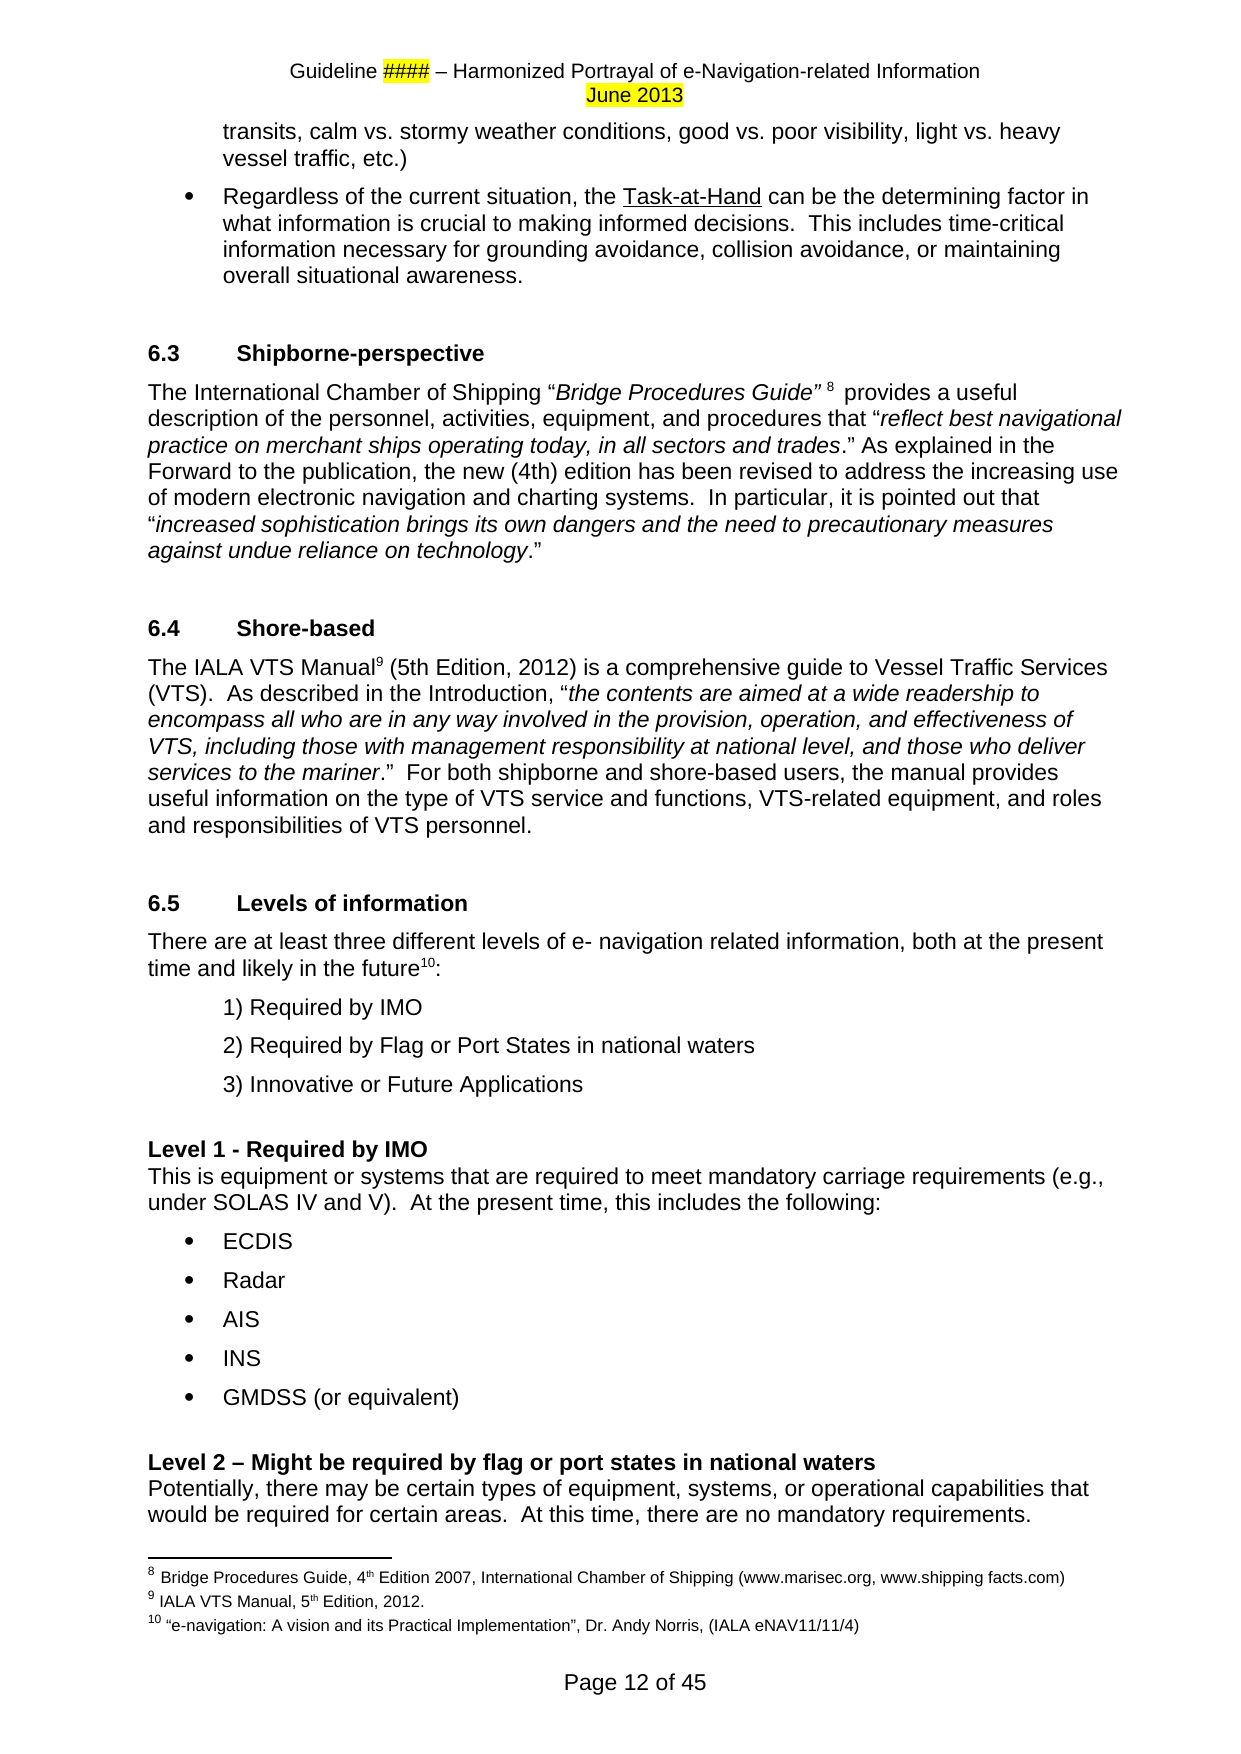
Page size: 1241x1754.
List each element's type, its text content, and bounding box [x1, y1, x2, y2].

text Regardless of the current situation, the Task-at-Hand can be the determining factor in what information is crucial to making informed decisions. This includes time-critical information necessary for grounding avoidance, collision avoidance, or maintaining overall situational awareness. [185, 183, 1122, 289]
text 3) Innovative or Future Applications [148, 1071, 1122, 1098]
subtitle Levels of information [148, 889, 1122, 916]
subtitle Shipborne-perspective [148, 340, 1122, 366]
text Level 1 - Required by IMO [148, 1136, 1122, 1163]
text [185, 118, 1122, 171]
text Radar [185, 1267, 1122, 1293]
subtitle Shore-based [148, 615, 1122, 641]
text Level 2 – Might be required by flag or port states in national waters [148, 1449, 1122, 1475]
text This is equipment or systems that are required to meet mandatory carriage requirements (e.g., under SOLAS IV and V). At the present time, this includes the following: [148, 1163, 1122, 1216]
text 2) Required by Flag or Port States in national waters [148, 1032, 1122, 1059]
text The International Chamber of Shipping “Bridge Procedures Guide” provides a useful description of the personnel, activities, equipment, and procedures that “reflect best navigational practice on merchant ships operating today, in all sectors and trades.” As explained in the Forward to the publication, the new (4th) edition has been revised to address the increasing use of modern electronic navigation and charting systems. In particular, it is pointed out that “increased sophistication brings its own dangers and the need to precautionary measures against undue reliance on technology.” [148, 379, 1122, 563]
text GMDSS (or equivalent) [185, 1383, 1122, 1410]
text The IALA VTS Manual (5th Edition, 2012) is a comprehensive guide to Vessel Traffic Services (VTS). As described in the Introduction, “the contents are aimed at a wide readership to encompass all who are in any way involved in the provision, operation, and effectiveness of VTS, including those with management responsibility at national level, and those who deliver services to the mariner.” For both shipborne and shore-based users, the manual provides useful information on the type of VTS service and functions, VTS-related equipment, and roles and responsibilities of VTS personnel. [148, 654, 1122, 838]
text 1) Required by IMO [148, 993, 1122, 1020]
text There are at least three different levels of e- navigation related information, both at the present time and likely in the future: [148, 928, 1122, 981]
text AIS [185, 1306, 1122, 1332]
text ECDIS [185, 1228, 1122, 1254]
text INS [185, 1344, 1122, 1371]
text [148, 1475, 1122, 1528]
